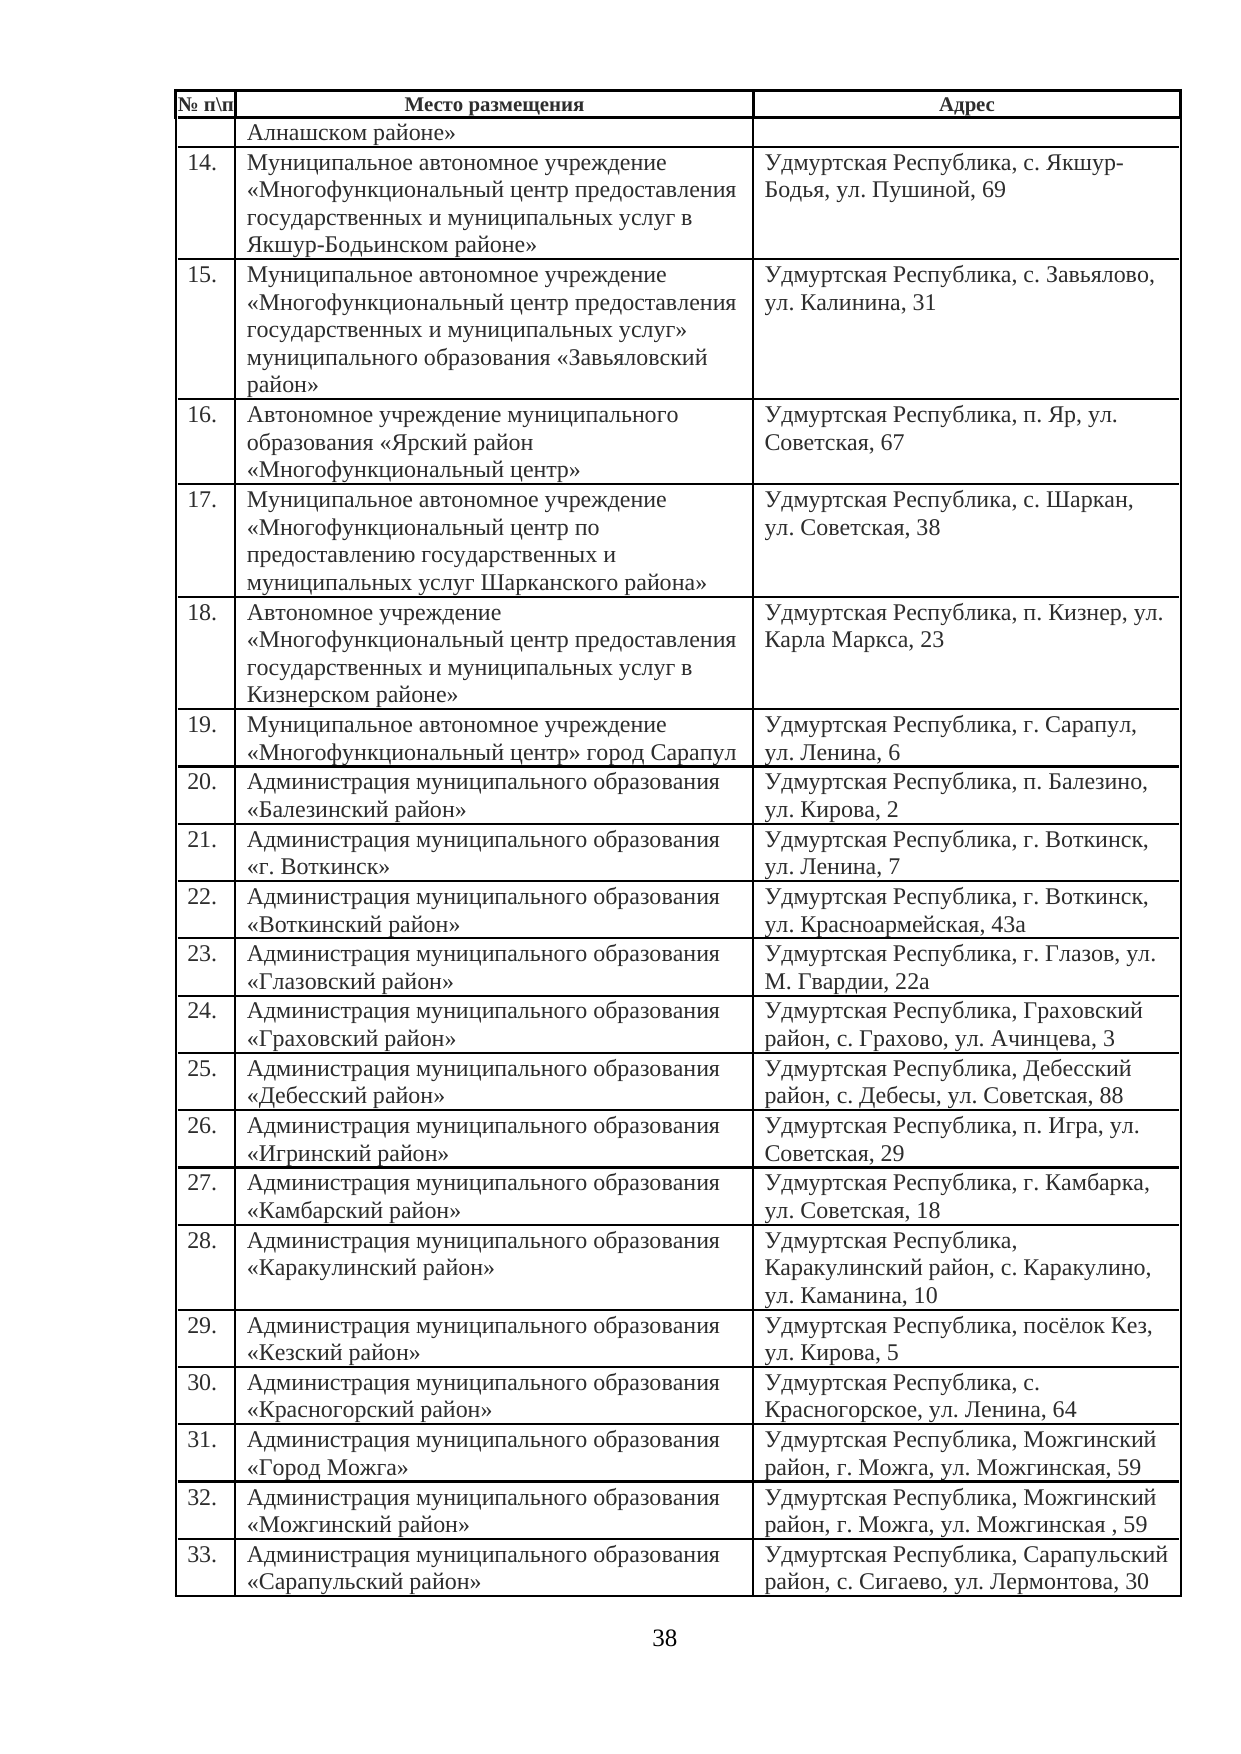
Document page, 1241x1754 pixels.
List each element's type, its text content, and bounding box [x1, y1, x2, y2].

table_cell Администрация муниципального образования «Граховский район» [236, 997, 752, 1052]
table_cell [177, 399, 234, 483]
table_cell [177, 1481, 234, 1538]
table_cell Удмуртская Республика, посёлок Кез, ул. Кирова, 5 [754, 1309, 1180, 1366]
table_cell Администрация муниципального образования «г. Воткинск» [236, 825, 752, 880]
table_cell Удмуртская Республика, п. Яр, ул. Советская, 67 [754, 398, 1180, 483]
table_cell Автономное учреждение муниципального образования «Ярский район «Многофункциональный центр» [236, 400, 752, 483]
table_cell [177, 1367, 234, 1423]
table_cell Удмуртская Республика, Можгинский район, г. Можга, ул. Можгинская , 59 [754, 1480, 1180, 1538]
table_cell Удмуртская Республика, Каракулинский район, с. Каракулино, ул. Каманина, 10 [754, 1224, 1180, 1308]
table_cell Муниципальное автономное учреждение «Многофункциональный центр» город Сарапул [236, 710, 752, 765]
table_cell [177, 1424, 234, 1480]
table_cell Удмуртская Республика, п. Балезино, ул. Кирова, 2 [754, 765, 1180, 823]
table_cell Администрация муниципального образования «Красногорский район» [236, 1368, 752, 1423]
table_cell [177, 824, 234, 880]
table_cell Муниципальное автономное учреждение «Многофункциональный центр предоставления государственных и муниципальных услуг» муниципального образования «Завьяловский район» [236, 260, 752, 398]
table_cell [177, 881, 234, 937]
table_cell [754, 119, 1180, 146]
table_cell [177, 147, 234, 258]
table_cell [177, 1539, 234, 1595]
table_cell Удмуртская Республика, с. Завьялово, ул. Калинина, 31 [754, 258, 1180, 398]
table_cell Администрация муниципального образования «Кезский район» [236, 1311, 752, 1366]
table_cell [177, 1225, 234, 1308]
table_cell Администрация муниципального образования «Воткинский район» [236, 882, 752, 937]
table_cell Администрация муниципального образования «Можгинский район» [236, 1483, 752, 1538]
table_cell [177, 259, 234, 398]
table_cell Администрация муниципального образования «Сарапульский район» [236, 1540, 752, 1595]
table_cell Удмуртская Республика, с. Шаркан, ул. Советская, 38 [754, 483, 1180, 596]
table_cell Администрация муниципального образования «Город Можга» [236, 1425, 752, 1480]
table_cell Администрация муниципального образования «Камбарский район» [236, 1169, 752, 1224]
table_cell [177, 709, 234, 765]
table_cell Удмуртская Республика, п. Игра, ул. Советская, 29 [754, 1109, 1180, 1166]
table_cell [177, 938, 234, 994]
table_cell Удмуртская Республика, г. Воткинск, ул. Ленина, 7 [754, 823, 1180, 880]
table_cell Удмуртская Республика, Дебесский район, с. Дебесы, ул. Советская, 88 [754, 1052, 1180, 1109]
table_cell Муниципальное автономное учреждение «Многофункциональный центр по предоставлению государственных и муниципальных услуг Шарканского района» [236, 485, 752, 596]
table_cell Администрация муниципального образования «Каракулинский район» [236, 1226, 752, 1308]
table_cell Удмуртская Республика, Граховский район, с. Грахово, ул. Ачинцева, 3 [754, 995, 1180, 1052]
table_cell Удмуртская Республика, Можгинский район, г. Можга, ул. Можгинская, 59 [754, 1423, 1180, 1480]
table_cell [177, 1167, 234, 1224]
table_cell Удмуртская Республика, с. Якшур-Бодья, ул. Пушиной, 69 [754, 146, 1180, 258]
table_cell [177, 1053, 234, 1109]
table_cell Удмуртская Республика, п. Кизнер, ул. Карла Маркса, 23 [754, 596, 1180, 708]
table_cell Автономное учреждение «Многофункциональный центр предоставления государственных и муниципальных услуг в Кизнерском районе» [236, 598, 752, 708]
table_cell Администрация муниципального образования «Глазовский район» [236, 939, 752, 994]
table_cell Удмуртская Республика, г. Глазов, ул. М. Гвардии, 22а [754, 937, 1180, 994]
table_header № п\п [177, 92, 234, 116]
table_cell [177, 1110, 234, 1166]
table_cell Удмуртская Республика, г. Воткинск, ул. Красноармейская, 43а [754, 880, 1180, 937]
table_cell Администрация муниципального образования «Игринский район» [236, 1111, 752, 1166]
table_cell [177, 1310, 234, 1366]
table_cell Администрация муниципального образования «Балезинский район» [236, 768, 752, 823]
table_cell [177, 484, 234, 596]
table_cell Администрация муниципального образования «Дебесский район» [236, 1054, 752, 1109]
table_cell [236, 119, 752, 146]
table_header Адрес [755, 92, 1179, 116]
table_cell [177, 597, 234, 708]
table_cell Муниципальное автономное учреждение «Многофункциональный центр предоставления государственных и муниципальных услуг в Якшур-Бодьинском районе» [236, 148, 752, 258]
table_cell [177, 766, 234, 823]
table_cell Удмуртская Республика, г. Камбарка, ул. Советская, 18 [754, 1166, 1180, 1224]
table_cell Удмуртская Республика, г. Сарапул, ул. Ленина, 6 [754, 708, 1180, 765]
table_cell Удмуртская Республика, с. Красногорское, ул. Ленина, 64 [754, 1366, 1180, 1423]
table_cell Удмуртская Республика, Сарапульский район, с. Сигаево, ул. Лермонтова, 30 [754, 1538, 1180, 1595]
table_cell [177, 996, 234, 1052]
table_header Место размещения [237, 92, 752, 116]
table_cell [177, 117, 234, 146]
